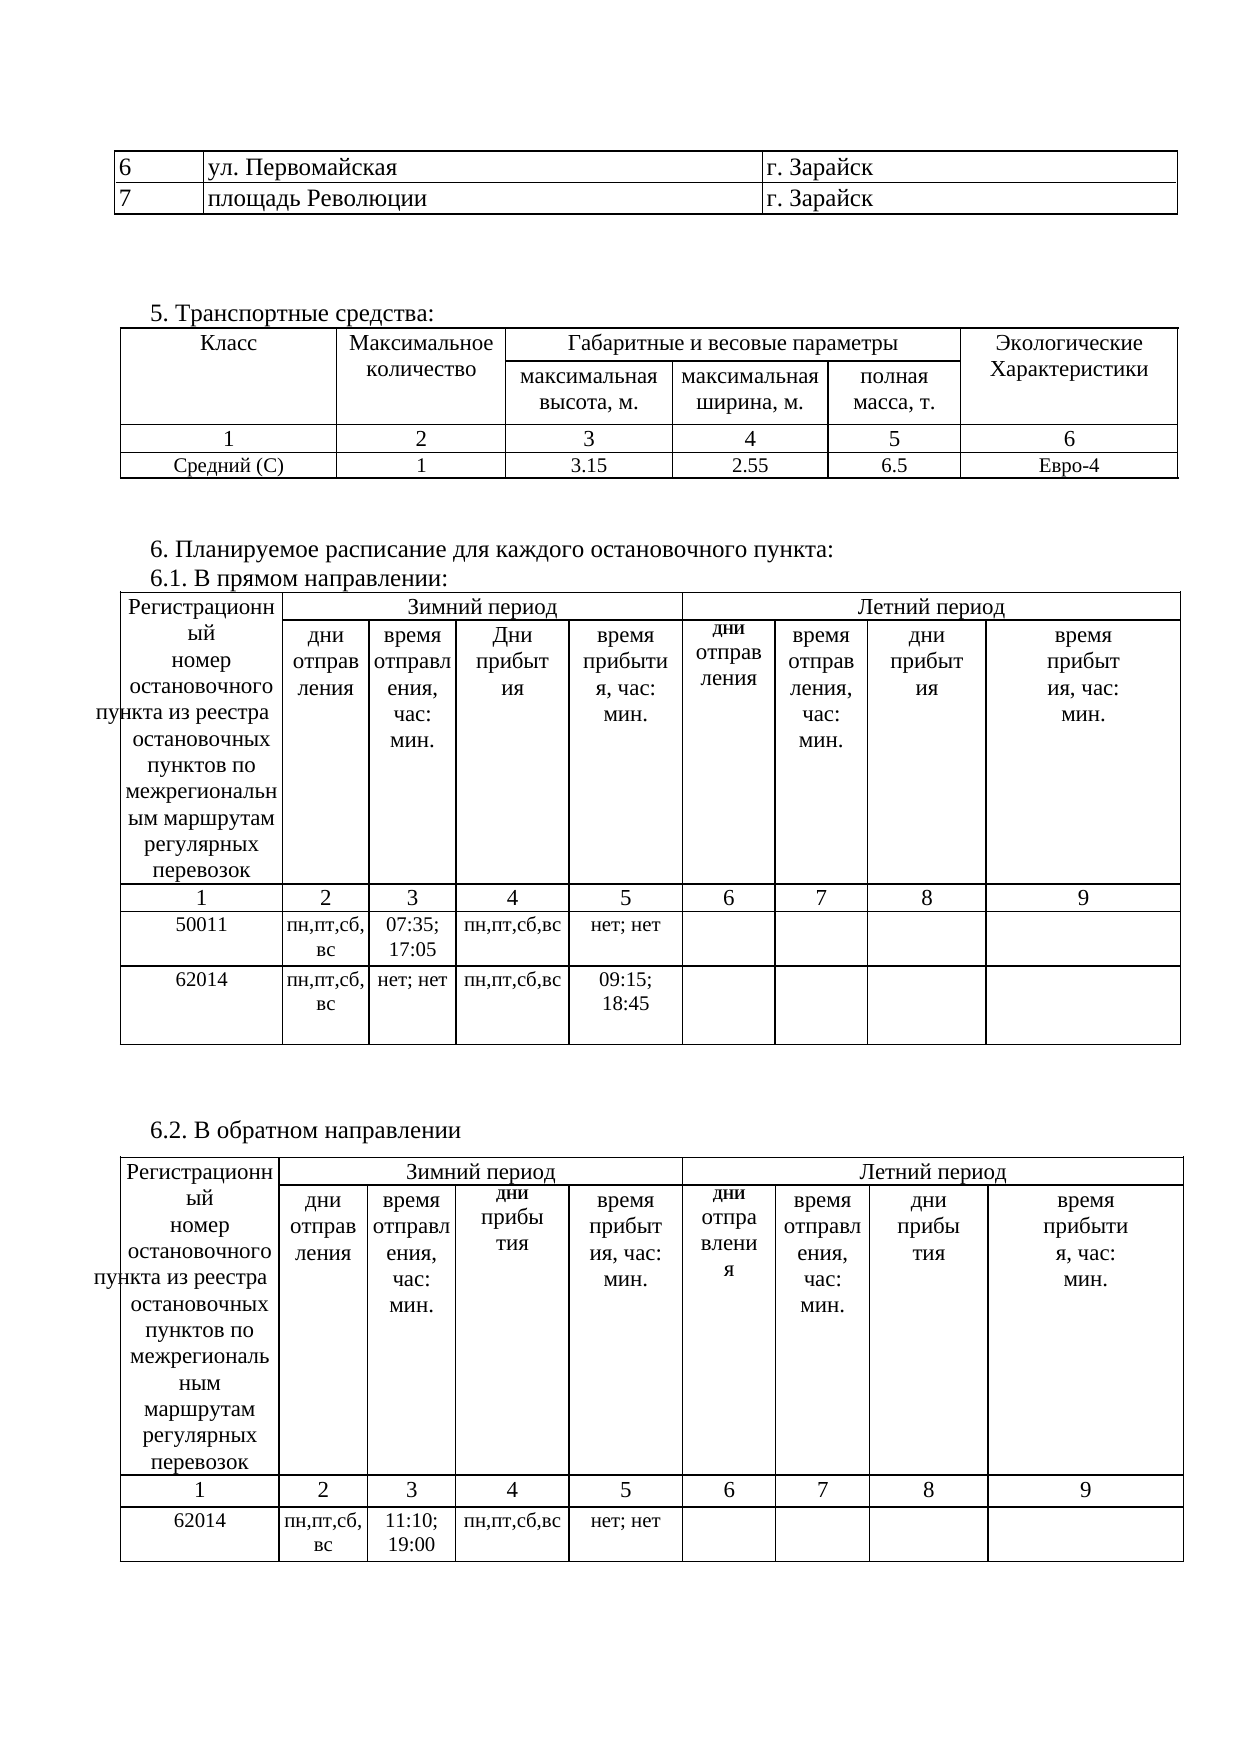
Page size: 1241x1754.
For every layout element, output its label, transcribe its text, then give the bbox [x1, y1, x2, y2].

table_cell [683, 967, 774, 1044]
table_cell дни прибыт ия [868, 621, 985, 883]
table_cell 50011 [121, 912, 282, 965]
table_cell максимальная высота, м. [506, 362, 672, 424]
table_cell [776, 1508, 869, 1561]
table_header Экологические Характеристики [961, 329, 1177, 424]
table_cell пн,пт,сб,вс [283, 967, 368, 1044]
table_header Регистрационный номер остановочного пункта из реестра остановочных пунктов по межрегиональным маршрутам регулярных перевозок [121, 593, 282, 883]
table_cell дни отправ ления [283, 621, 368, 883]
table_cell 1 [121, 1476, 278, 1506]
table_cell 9 [987, 885, 1180, 911]
table_cell 8 [868, 885, 985, 911]
table_cell [987, 912, 1180, 965]
table_cell 07:35; 17:05 [370, 912, 455, 965]
table_header Максимальное количество [337, 329, 505, 424]
table_cell 09:15; 18:45 [570, 967, 682, 1044]
table_cell нет; нет [370, 967, 455, 1044]
table_cell нет; нет [570, 912, 682, 965]
table_cell дни отправ ления [280, 1186, 367, 1474]
table_cell [868, 967, 985, 1044]
table_cell 8 [870, 1476, 987, 1506]
table_header Класс [121, 329, 336, 424]
table_cell пн,пт,сб,вс [457, 912, 568, 965]
table_cell [683, 912, 774, 965]
table_cell [868, 912, 985, 965]
table_cell 2.55 [673, 453, 827, 477]
table_cell 4 [457, 885, 568, 911]
table_cell время отправ ления, час: мин. [776, 621, 867, 883]
table_cell пн,пт,сб,вс [456, 1508, 568, 1561]
table_cell Средний (С) [121, 453, 336, 477]
table_cell дни прибы тия [870, 1186, 987, 1474]
table_cell 4 [673, 425, 827, 452]
table_cell 3 [368, 1476, 455, 1506]
table_cell 6.5 [829, 453, 960, 477]
text 6.1. В прямом направлении: [150, 563, 1090, 591]
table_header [121, 1158, 278, 1474]
table_cell максимальная ширина, м. [673, 362, 827, 424]
table_cell 6 [683, 885, 774, 911]
table_cell 6 [115, 152, 203, 181]
table_cell время прибыти я, час: мин. [989, 1186, 1183, 1474]
table_cell 11:10; 19:00 [368, 1508, 455, 1561]
table_cell 6 [683, 1476, 775, 1506]
table_cell [683, 1508, 775, 1561]
table_header Летний период [683, 1158, 1183, 1184]
table_cell ДНИ прибы тия [456, 1186, 568, 1474]
table_cell [987, 967, 1180, 1044]
table_cell г. Зарайск [763, 181, 1177, 213]
table_cell [870, 1508, 987, 1561]
table_cell 5 [570, 1476, 682, 1506]
table_cell пн,пт,сб,вс [280, 1508, 367, 1561]
table_cell полная масса, т. [829, 362, 960, 424]
table_cell ДНИ отпра влени я [683, 1186, 775, 1474]
table_cell 7 [115, 183, 203, 213]
table_cell 3 [506, 425, 672, 452]
text 6. Планируемое расписание для каждого остановочного пункта: [150, 534, 1090, 563]
table_header Зимний период [280, 1158, 682, 1184]
table_cell время отправл ения, час: мин. [776, 1186, 869, 1474]
table_cell 9 [989, 1476, 1183, 1506]
table_cell [989, 1508, 1183, 1561]
table_cell пн,пт,сб,вс [457, 967, 568, 1044]
text 6.2. В обратном направлении [150, 1115, 1090, 1144]
table_cell 1 [337, 453, 505, 477]
table_cell нет; нет [570, 1508, 682, 1561]
table_cell 2 [280, 1476, 367, 1506]
table_cell время отправл ения, час: мин. [368, 1186, 455, 1474]
table_cell [776, 912, 867, 965]
table_header Габаритные и весовые параметры [506, 329, 960, 360]
table_cell 2 [337, 425, 505, 452]
table_cell 62014 [121, 1508, 278, 1561]
table_header Летний период [683, 593, 1180, 619]
table_cell Евро-4 [961, 453, 1177, 477]
table_cell 2 [283, 885, 368, 911]
table_cell время прибыти я, час: мин. [570, 621, 682, 883]
text 5. Транспортные средства: [150, 298, 1090, 327]
table_cell 62014 [121, 967, 282, 1044]
table_cell время прибыт ия, час: мин. [987, 621, 1180, 883]
table_cell время отправл ения, час: мин. [370, 621, 455, 883]
table_cell ДНИ отправ ления [683, 621, 774, 883]
table_cell 7 [776, 885, 867, 911]
table_cell 5 [829, 425, 960, 452]
table_cell 1 [121, 425, 336, 452]
table_cell 7 [776, 1476, 869, 1506]
table_cell ул. Первомайская [204, 152, 762, 181]
table_header Зимний период [283, 593, 682, 619]
table_cell 3.15 [506, 453, 672, 477]
table_cell 5 [570, 885, 682, 911]
table_cell [776, 967, 867, 1044]
table_cell г. Зарайск [763, 152, 1177, 181]
table_cell 4 [456, 1476, 568, 1506]
table_cell Дни прибыт ия [457, 621, 568, 883]
table_cell 6 [961, 425, 1177, 452]
table_cell время прибыт ия, час: мин. [570, 1186, 682, 1474]
table_cell 3 [370, 885, 455, 911]
table_cell пн,пт,сб,вс [283, 912, 368, 965]
table_cell площадь Революции [204, 183, 762, 213]
table_cell 1 [121, 885, 282, 911]
